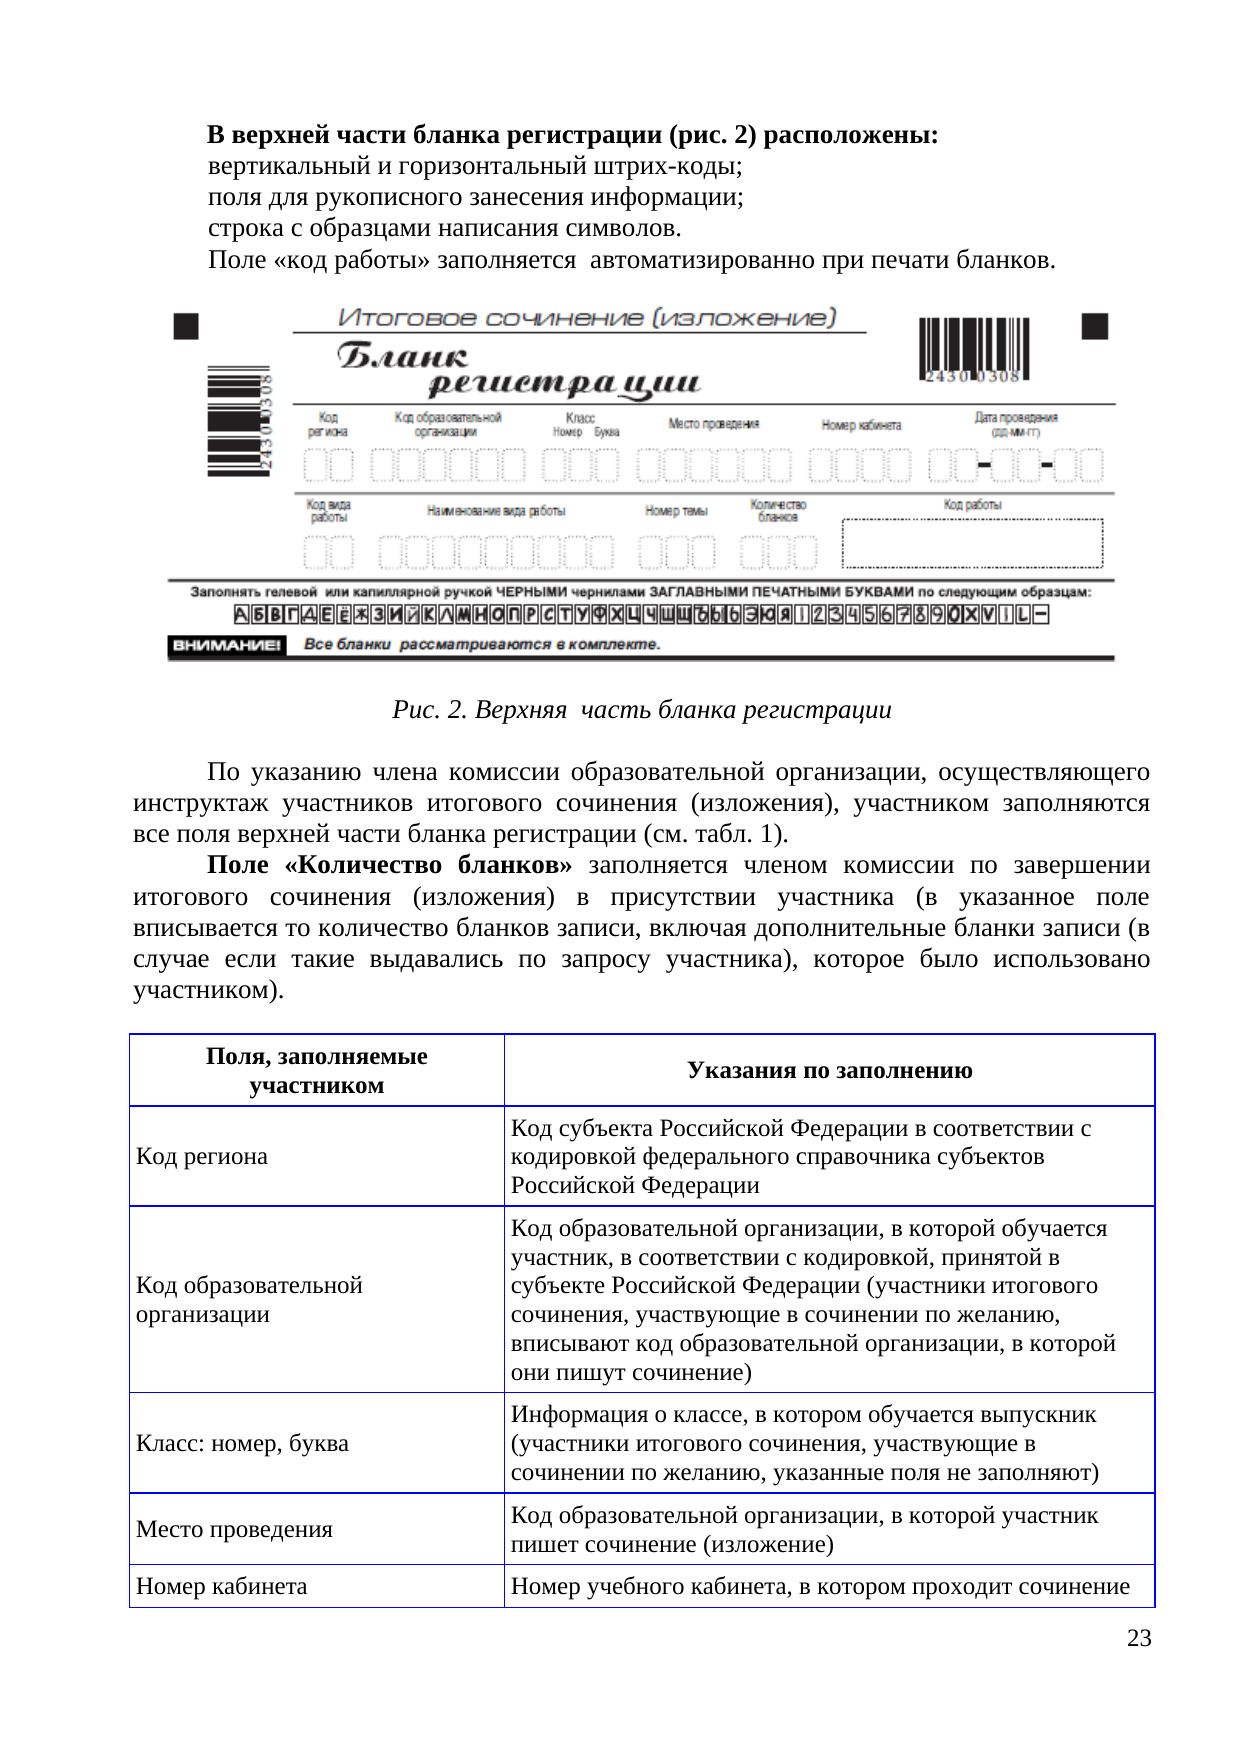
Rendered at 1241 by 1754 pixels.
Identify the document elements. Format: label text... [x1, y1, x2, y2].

table_cell Код региона [130, 1107, 504, 1205]
table_cell Информация о классе, в котором обучается выпускник (участники итогового сочинения, участвующие в сочинении по желанию, указанные поля не заполняют) [505, 1393, 1154, 1492]
table_header Поля, заполняемые участником [130, 1035, 504, 1105]
text вертикальный и горизонтальный штрих-коды; [208, 149, 1152, 180]
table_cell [505, 1565, 1154, 1606]
picture [140, 274, 1144, 662]
table_cell Код образовательной организации, в которой обучается участник, в соответствии с кодировкой, принятой в субъекте Российской Федерации (участники итогового сочинения, участвующие в сочинении по желанию, вписывают код образовательной организации, в которой они пишут сочинение) [505, 1207, 1154, 1392]
table_header Указания по заполнению [505, 1035, 1154, 1105]
text поля для рукописного занесения информации; [208, 180, 1152, 212]
table_cell Место проведения [130, 1494, 504, 1564]
table_cell Класс: номер, буква [130, 1393, 504, 1492]
table_cell Код образовательной организации, в которой участник пишет сочинение (изложение) [505, 1494, 1154, 1564]
text По указанию члена комиссии образовательной организации, осуществляющего инструктаж участников итогового сочинения (изложения), участником заполняются все поля верхней части бланка регистрации (см. табл. 1). [133, 755, 1152, 848]
text строка с образцами написания символов. [208, 212, 1152, 243]
text Поле «код работы» заполняется автоматизированно при печати бланков. [208, 243, 1152, 274]
table_cell Код субъекта Российской Федерации в соответствии с кодировкой федерального справочника субъектов Российской Федерации [505, 1107, 1154, 1205]
table_cell Код образовательной организации [130, 1207, 504, 1392]
text Поле «Количество бланков» заполняется членом комиссии по завершении итогового сочинения (изложения) в присутствии участника (в указанное поле вписывается то количество бланков записи, включая дополнительные бланки записи (в случае если такие выдавались по запросу участника), которое было использовано участником). [133, 848, 1152, 1004]
table_cell Номер кабинета [130, 1565, 504, 1606]
text В верхней части бланка регистрации (рис. 2) расположены: [133, 118, 1152, 149]
